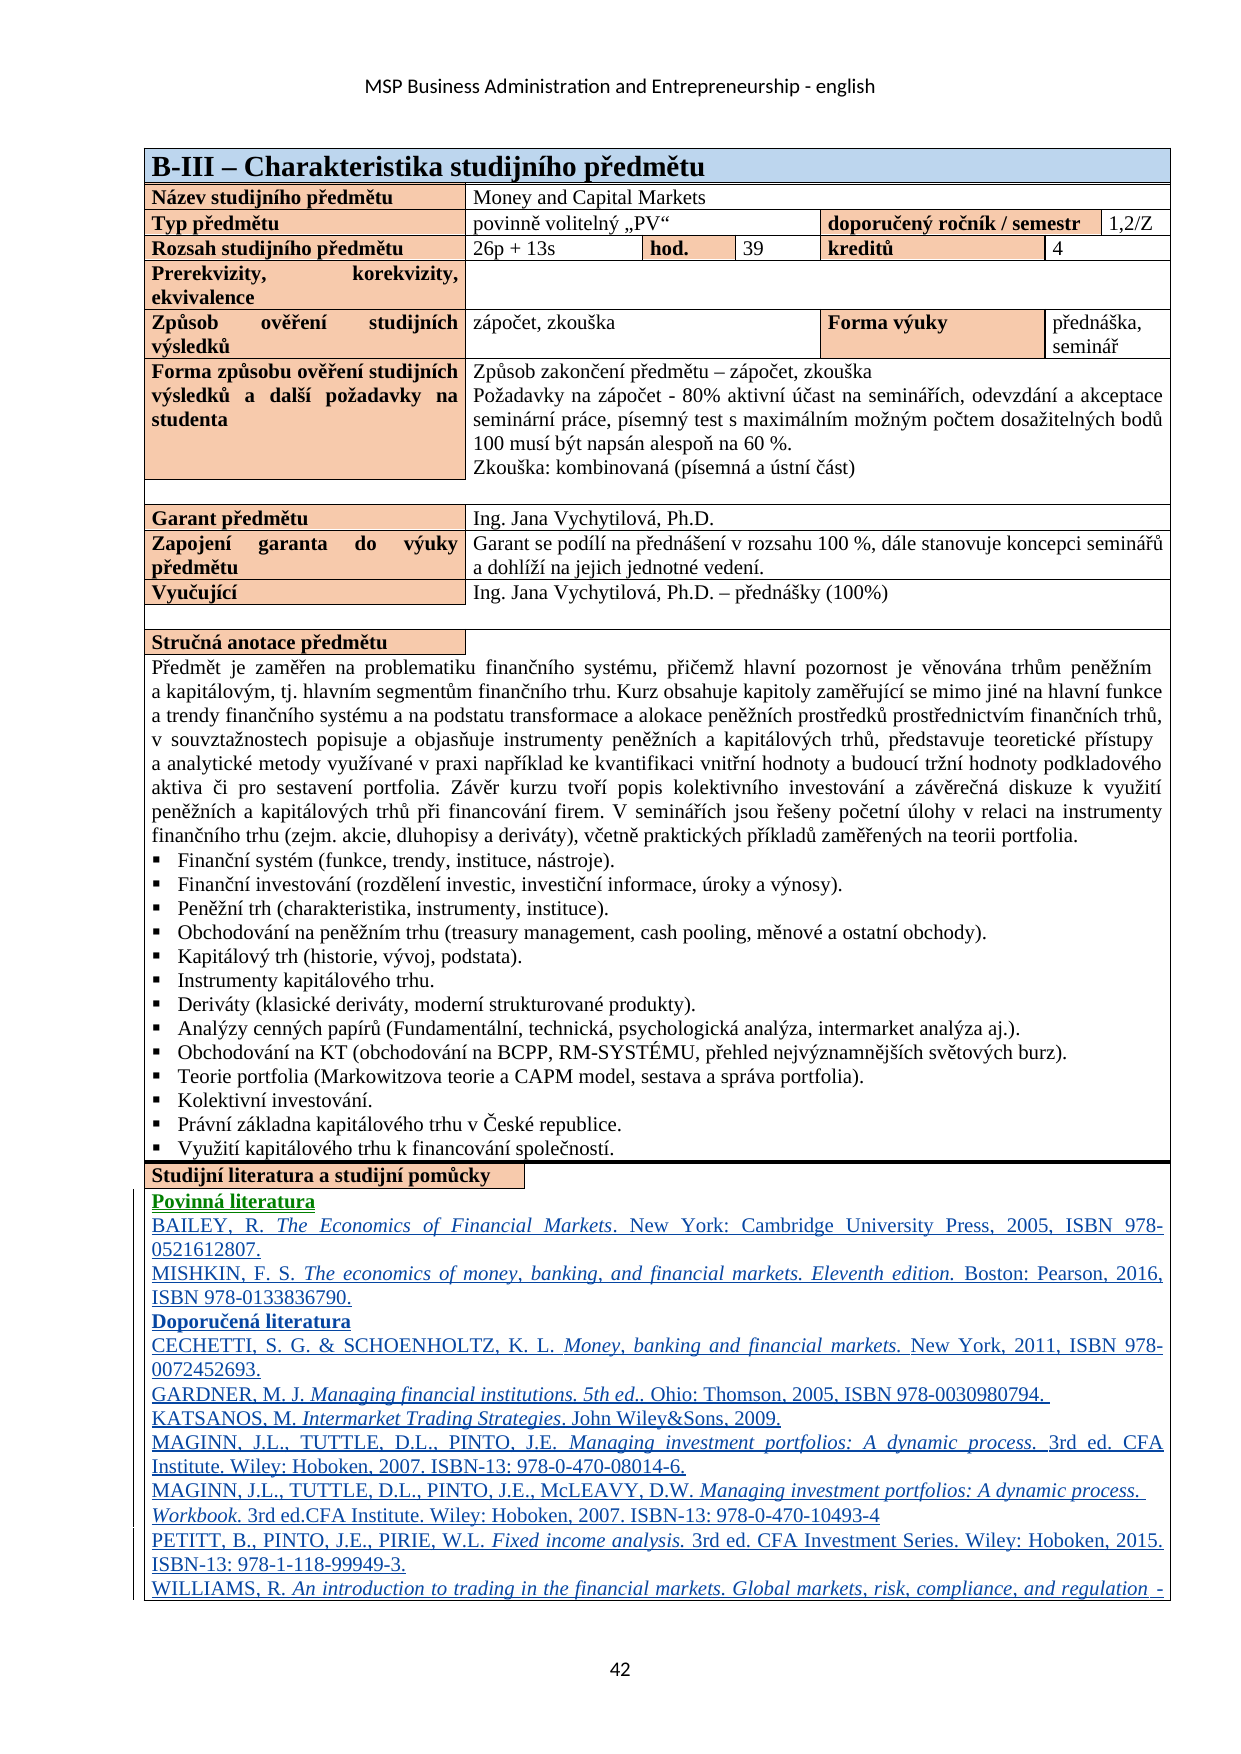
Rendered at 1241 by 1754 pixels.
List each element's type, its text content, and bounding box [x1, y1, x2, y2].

table_cell doporučený ročník / semestr [821, 210, 1101, 234]
table_cell [525, 1164, 1170, 1188]
table_cell Zapojení garanta do výuky předmětu [145, 531, 465, 579]
table_cell [466, 630, 1170, 654]
table_cell Forma výuky [821, 310, 1044, 358]
table_cell přednáška, seminář [1046, 310, 1170, 358]
table_cell [145, 479, 1170, 504]
table_cell 4 [1046, 236, 1170, 259]
table_cell Vyučující [145, 580, 465, 604]
table_cell Ing. Jana Vychytilová, Ph.D. [466, 505, 1170, 529]
table_cell Money and Capital Markets [466, 185, 1170, 209]
table_cell Předmět je zaměřen na problematiku finančního systému, přičemž hlavní pozornost je věnována trhům peněžním a kapitálovým, tj. hlavním segmentům finančního trhu. Kurz obsahuje kapitoly zaměřující se mimo jiné na hlavní funkce a trendy finančního systému a na podstatu transformace a alokace peněžních prostředků prostřednictvím finančních trhů, v souvztažnostech popisuje a objasňuje instrumenty peněžních a kapitálových trhů, představuje teoretické přístupy a analytické metody využívané v praxi například ke kvantifikaci vnitřní hodnoty a budoucí tržní hodnoty podkladového aktiva či pro sestavení portfolia. Závěr kurzu tvoří popis kolektivního investování a závěrečná diskuze k využití peněžních a kapitálových trhů při financování firem. V seminářích jsou řešeny početní úlohy v relaci na instrumenty finančního trhu (zejm. akcie, dluhopisy a deriváty), včetně praktických příkladů zaměřených na teorii portfolia. Finanční systém (funkce, trendy, instituce, nástroje). Finanční investování (rozdělení investic, investiční informace, úroky a výnosy). Peněžní trh (charakteristika, instrumenty, instituce). Obchodování na peněžním trhu (treasury management, cash pooling, měnové a ostatní obchody). Kapitálový trh (historie, vývoj, podstata). Instrumenty kapitálového trhu. Deriváty (klasické deriváty, moderní strukturované produkty). Analýzy cenných papírů (Fundamentální, technická, psychologická analýza, intermarket analýza aj.). Obchodování na KT (obchodování na BCPP, RM-SYSTÉMU, přehled nejvýznamnějších světových burz). Teorie portfolia (Markowitzova teorie a CAPM model, sestava a správa portfolia). Kolektivní investování. Právní základna kapitálového trhu v České republice. Využití kapitálového trhu k financování společností. [145, 654, 1170, 1160]
table_cell povinně volitelný „PV“ [466, 210, 820, 234]
table_cell Garant předmětu [145, 505, 465, 529]
table_cell [466, 261, 1170, 309]
table_cell kreditů [821, 236, 1044, 259]
table_cell Studijní literatura a studijní pomůcky [145, 1164, 524, 1188]
table_cell [145, 1188, 1170, 1600]
table_cell zápočet, zkouška [466, 310, 820, 358]
table_cell Ing. Jana Vychytilová, Ph.D. – přednášky (100%) [466, 580, 1170, 604]
table_cell hod. [643, 236, 735, 259]
table_cell Forma způsobu ověření studijních výsledků a další požadavky na studenta [145, 359, 465, 479]
table_cell Prerekvizity, korekvizity, ekvivalence [145, 261, 465, 309]
table_cell Způsob ověření studijních výsledků [145, 310, 465, 358]
table_cell [145, 604, 1170, 629]
table_cell Název studijního předmětu [145, 185, 465, 209]
table_cell Způsob zakončení předmětu – zápočet, zkouška Požadavky na zápočet - 80% aktivní účast na seminářích, odevzdání a akceptace seminární práce, písemný test s maximálním možným počtem dosažitelných bodů 100 musí být napsán alespoň na 60 %. Zkouška: kombinovaná (písemná a ústní část) [466, 359, 1170, 479]
table_header B-III – Charakteristika studijního předmětu [145, 149, 1170, 182]
table_cell 39 [736, 236, 820, 259]
table_cell Stručná anotace předmětu [145, 630, 465, 654]
table_cell 1,2/Z [1102, 210, 1170, 234]
table_cell 26p + 13s [466, 236, 642, 259]
table_cell Garant se podílí na přednášení v rozsahu 100 %, dále stanovuje koncepci seminářů a dohlíží na jejich jednotné vedení. [466, 531, 1170, 579]
table_cell Typ předmětu [145, 210, 465, 234]
table_cell Rozsah studijního předmětu [145, 236, 465, 259]
